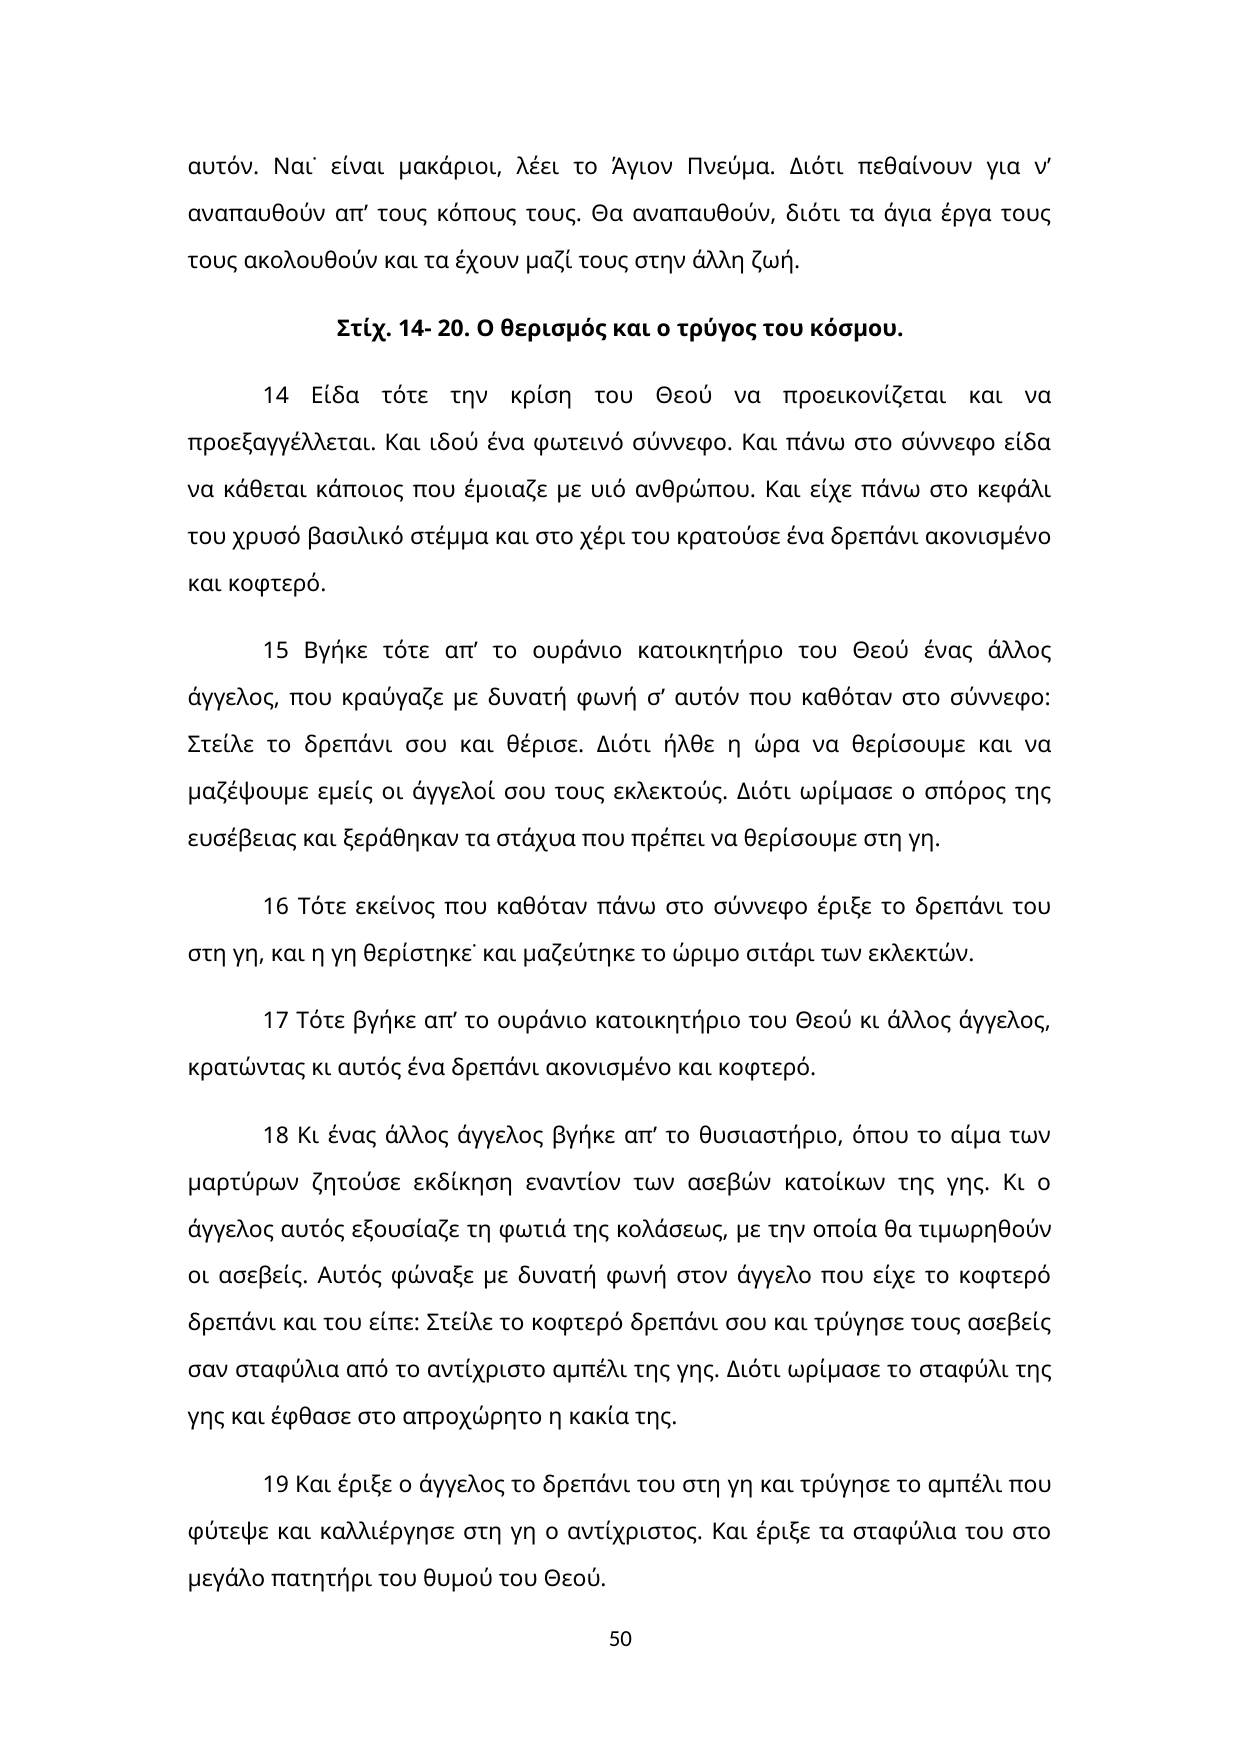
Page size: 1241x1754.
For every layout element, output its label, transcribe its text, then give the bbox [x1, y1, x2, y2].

text 15 Βγήκε τότε απ’ το ουράνιο κατοικητήριο του Θεού ένας άλλος άγγελος, που κραύγαζε με δυνατή φωνή σ’ αυτόν που καθόταν στο σύννεφο: Στείλε το δρεπάνι σου και θέρισε. Διότι ήλθε η ώρα να θερίσουμε και να μαζέψουμε εμείς οι άγγελοί σου τους εκλεκτούς. Διότι ωρίμασε ο σπόρος της ευσέβειας και ξεράθηκαν τα στάχυα που πρέπει να θερίσουμε στη γη. [187, 634, 1053, 853]
text 14 Είδα τότε την κρίση του Θεού να προεικονίζεται και να προεξαγγέλλεται. Και ιδού ένα φωτεινό σύννεφο. Και πάνω στο σύννεφο είδα να κάθεται κάποιος που έμοιαζε με υιό ανθρώπου. Και είχε πάνω στο κεφάλι του χρυσό βασιλικό στέμμα και στο χέρι του κρατούσε ένα δρεπάνι ακονισμένο και κοφτερό. [187, 379, 1053, 598]
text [187, 150, 1053, 275]
text 16 Τότε εκείνος που καθόταν πάνω στο σύννεφο έριξε το δρεπάνι του στη γη, και η γη θερίστηκε˙ και μαζεύτηκε το ώριμο σιτάρι των εκλεκτών. [187, 889, 1053, 968]
text 19 Και έριξε ο άγγελος το δρεπάνι του στη γη και τρύγησε το αμπέλι που φύτεψε και καλλιέργησε στη γη ο αντίχριστος. Και έριξε τα σταφύλια του στο μεγάλο πατητήρι του θυμού του Θεού. [187, 1468, 1053, 1593]
text 18 Κι ένας άλλος άγγελος βγήκε απ’ το θυσιαστήριο, όπου το αίμα των μαρτύρων ζητούσε εκδίκηση εναντίον των ασεβών κατοίκων της γης. Κι ο άγγελος αυτός εξουσίαζε τη φωτιά της κολάσεως, με την οποία θα τιμωρηθούν οι ασεβείς. Αυτός φώναξε με δυνατή φωνή στον άγγελο που είχε το κοφτερό δρεπάνι και του είπε: Στείλε το κοφτερό δρεπάνι σου και τρύγησε τους ασεβείς σαν σταφύλια από το αντίχριστο αμπέλι της γης. Διότι ωρίμασε το σταφύλι της γης και έφθασε στο απροχώρητο η κακία της. [187, 1119, 1053, 1431]
text Στίχ. 14- 20. Ο θερισμός και ο τρύγος του κόσμου. [187, 311, 1053, 343]
text 17 Τότε βγήκε απ’ το ουράνιο κατοικητήριο του Θεού κι άλλος άγγελος, κρατώντας κι αυτός ένα δρεπάνι ακονισμένο και κοφτερό. [187, 1004, 1053, 1082]
